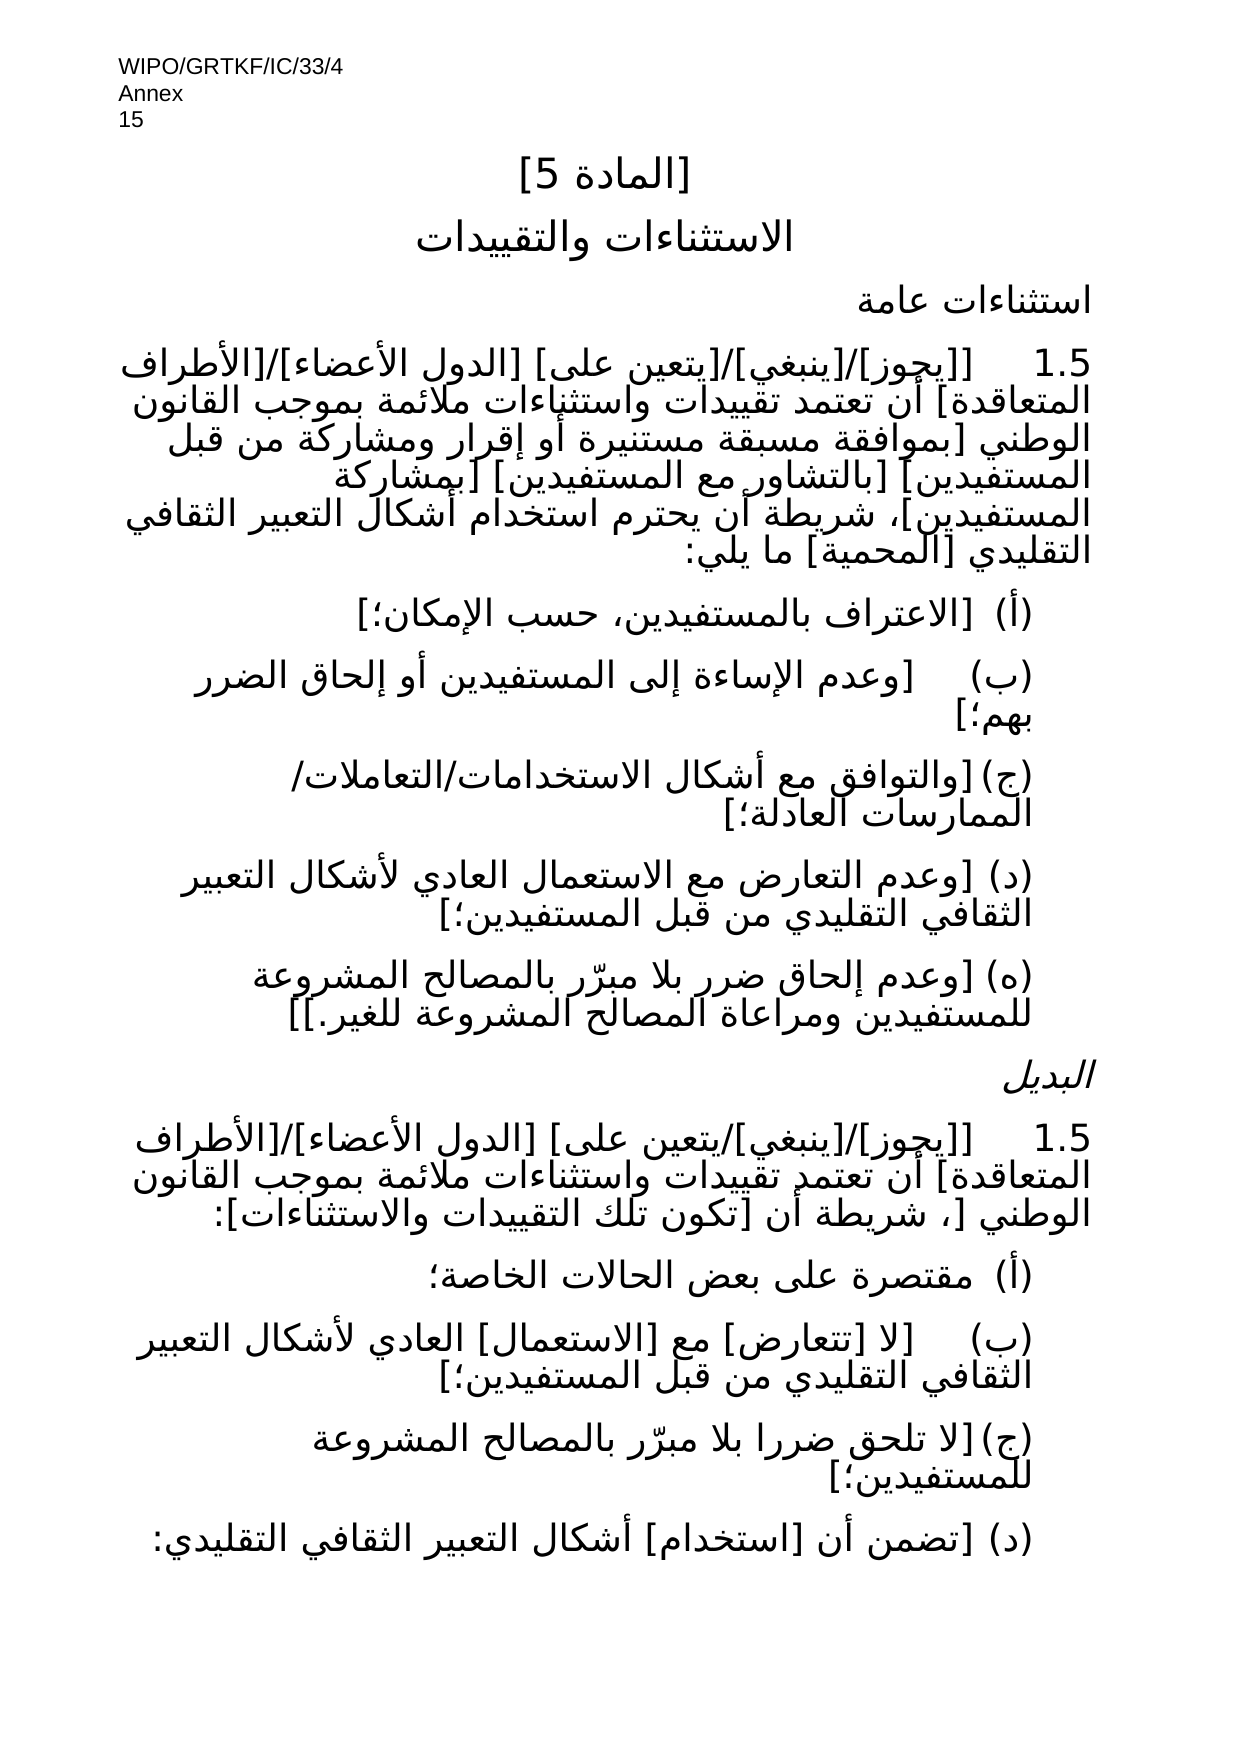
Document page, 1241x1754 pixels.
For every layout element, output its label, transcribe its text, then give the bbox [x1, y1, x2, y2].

text البديل [118, 1058, 1092, 1096]
text استثناءات عامة [118, 283, 1092, 321]
text (د) [وعدم التعارض مع الاستعمال العادي لأشكال التعبير الثقافي التقليدي من قبل المستفيدين؛] [118, 858, 1033, 933]
text الاستثناءات والتقييدات [118, 221, 1092, 258]
text (أ) مقتصرة على بعض الحالات الخاصة؛ [118, 1258, 1033, 1296]
text (ج) [والتوافق مع أشكال الاستخدامات/التعاملات/ الممارسات العادلة؛] [118, 758, 1033, 833]
text (ب) [وعدم الإساءة إلى المستفيدين أو إلحاق الضرر بهم؛] [118, 658, 1033, 733]
text (د) [تضمن أن [استخدام] أشكال التعبير الثقافي التقليدي: [118, 1521, 1033, 1558]
text (ج) [لا تلحق ضررا بلا مبرّر بالمصالح المشروعة للمستفيدين؛] [118, 1421, 1033, 1496]
text [المادة 5] [118, 158, 1092, 196]
text 1.5 [[يجوز]/[ينبغي]/يتعين على] [الدول الأعضاء]/[الأطراف المتعاقدة] أن تعتمد تقييدات واستثناءات ملائمة بموجب القانون الوطني [، شريطة أن [تكون تلك التقييدات والاستثناءات]: [118, 1121, 1092, 1233]
text (ب) [لا [تتعارض] مع [الاستعمال] العادي لأشكال التعبير الثقافي التقليدي من قبل المستفيدين؛] [118, 1321, 1033, 1396]
text (ه) [وعدم إلحاق ضرر بلا مبرّر بالمصالح المشروعة للمستفيدين ومراعاة المصالح المشروعة للغير.]] [118, 958, 1033, 1033]
text 1.5 [[يجوز]/[ينبغي]/[يتعين على] [الدول الأعضاء]/[الأطراف المتعاقدة] أن تعتمد تقييدات واستثناءات ملائمة بموجب القانون الوطني [بموافقة مسبقة مستنيرة أو إقرار ومشاركة من قبل المستفيدين] [بالتشاور مع المستفيدين] [بمشاركة المستفيدين]، شريطة أن يحترم استخدام أشكال التعبير الثقافي التقليدي [المحمية] ما يلي: [118, 346, 1092, 571]
text (أ) [الاعتراف بالمستفيدين، حسب الإمكان؛] [118, 596, 1033, 633]
